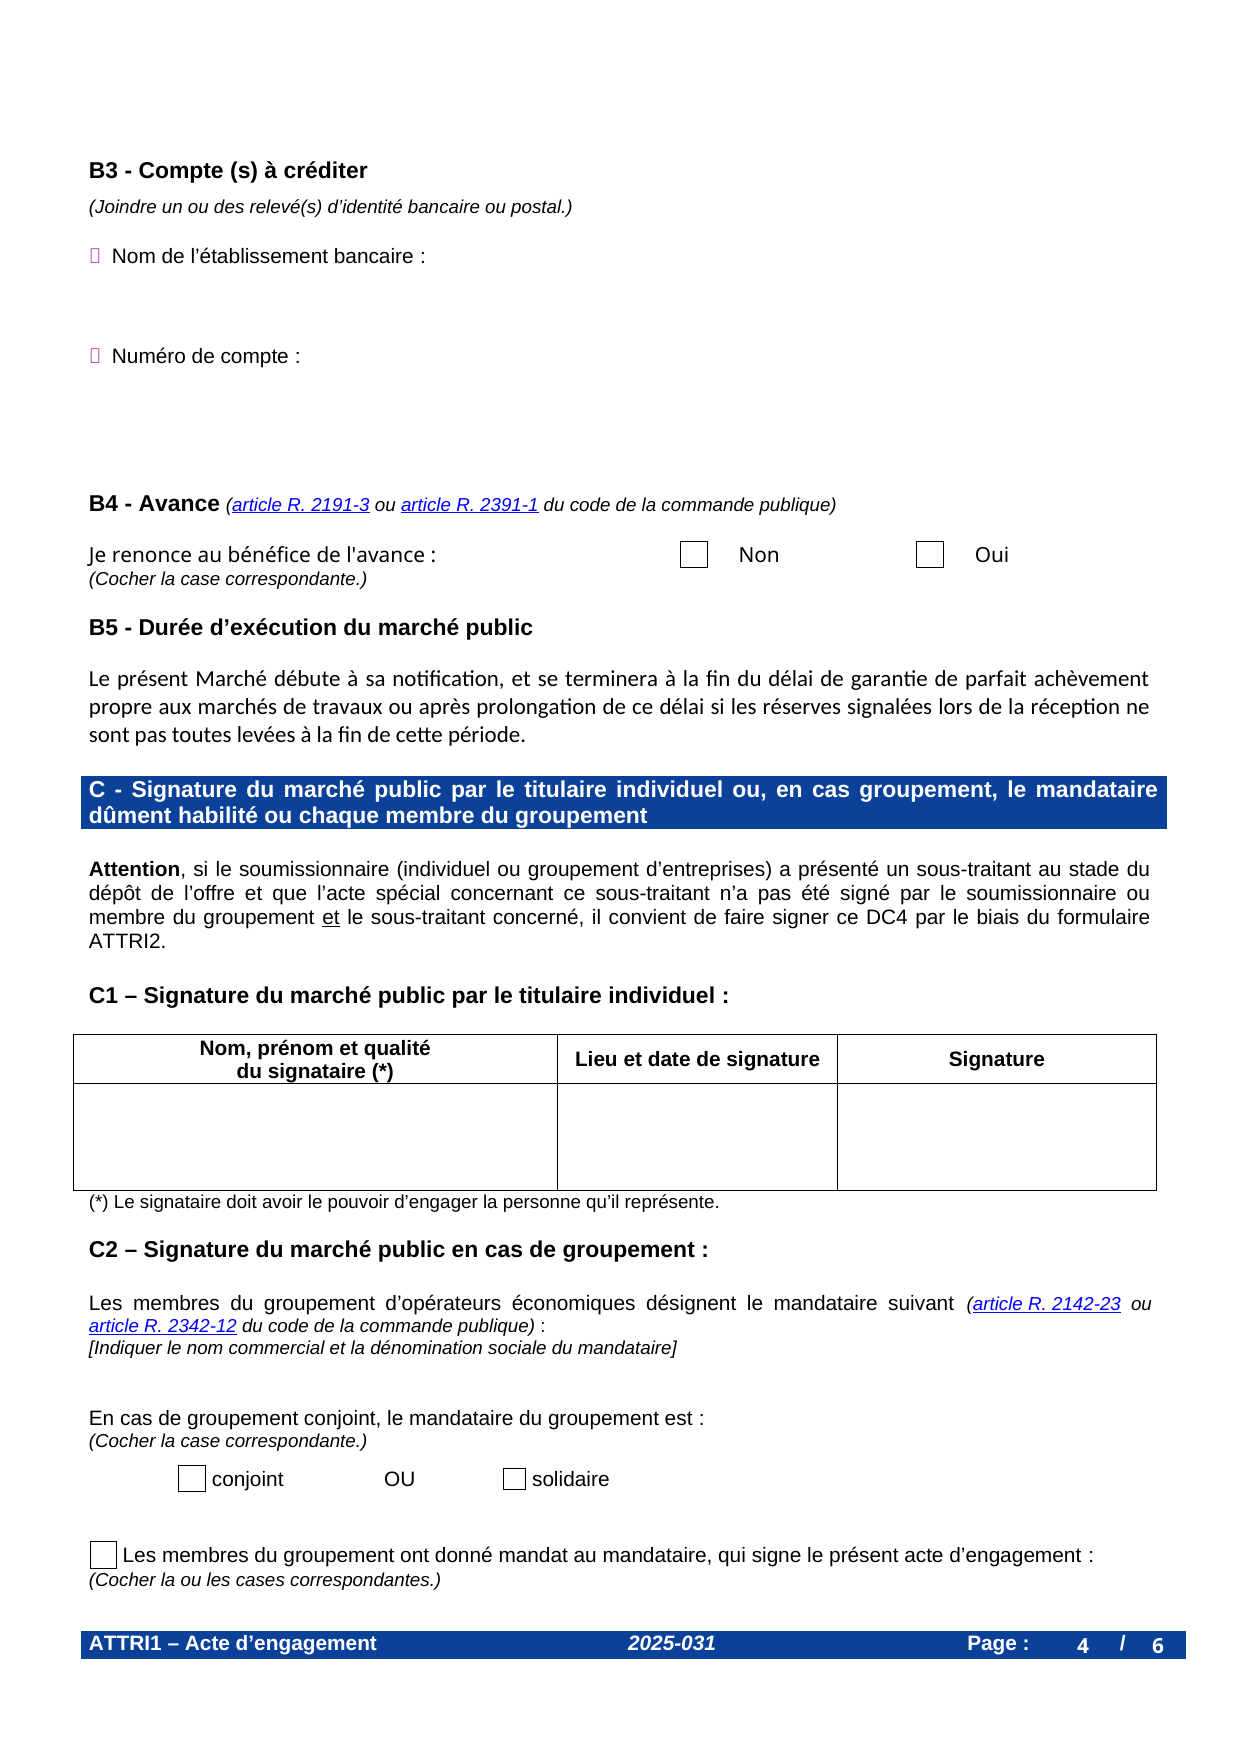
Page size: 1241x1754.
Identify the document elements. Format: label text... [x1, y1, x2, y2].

text B4 - Avance (article R. 2191-3 ou article R. 2391-1 du code de la commande publique) [89, 489, 1152, 516]
subtitle B5 - Durée d’exécution du marché public [89, 614, 1152, 640]
table_cell [558, 1084, 837, 1189]
text Je renonce au bénéfice de l'avance : Non Oui [89, 540, 1152, 568]
table_header C - Signature du marché public par le titulaire individuel ou, en cas groupement, le mandataire dûment habilité ou chaque membre du groupement [81, 776, 1167, 829]
text C2 – Signature du marché public en cas de groupement : [89, 1236, 1152, 1262]
text (Cocher la case correspondante.) [89, 568, 1152, 590]
text  Nom de l’établissement bancaire : [89, 241, 1152, 269]
text (Cocher la case correspondante.) [89, 1430, 1152, 1451]
text (*) Le signataire doit avoir le pouvoir d’engager la personne qu’il représente. [89, 1191, 1152, 1212]
table_header Nom, prénom et qualité du signataire (*) [74, 1035, 557, 1083]
table_header Signature [838, 1035, 1156, 1083]
table_cell [838, 1084, 1156, 1189]
text C1 – Signature du marché public par le titulaire individuel : [89, 982, 1152, 1008]
text Le présent Marché débute à sa notification, et se terminera à la fin du délai de garantie de parfait achèvement propre aux marchés de travaux ou après prolongation de ce délai si les réserves signalées lors de la réception ne sont pas toutes levées à la fin de cette période. [89, 664, 1152, 748]
text B3 - Compte (s) à créditer [89, 157, 1152, 183]
text En cas de groupement conjoint, le mandataire du groupement est : [89, 1406, 1152, 1430]
text (Cocher la ou les cases correspondantes.) [89, 1569, 1152, 1590]
text Les membres du groupement ont donné mandat au mandataire, qui signe le présent acte d’engagement : [89, 1540, 1152, 1569]
text  Numéro de compte : [89, 341, 1152, 370]
text (Joindre un ou des relevé(s) d’identité bancaire ou postal.) [89, 195, 1152, 217]
text conjoint OU solidaire [89, 1464, 1152, 1492]
text [Indiquer le nom commercial et la dénomination sociale du mandataire] [89, 1336, 1152, 1358]
text Attention, si le soumissionnaire (individuel ou groupement d’entreprises) a présenté un sous-traitant au stade du dépôt de l’offre et que l’acte spécial concernant ce sous-traitant n’a pas été signé par le soumissionnaire ou membre du groupement et le sous-traitant concerné, il convient de faire signer ce DC4 par le biais du formulaire ATTRI2. [89, 857, 1152, 953]
table_cell [74, 1084, 557, 1189]
text Les membres du groupement d’opérateurs économiques désignent le mandataire suivant (article R. 2142-23 ou article R. 2342-12 du code de la commande publique) : [89, 1291, 1152, 1336]
table_header Lieu et date de signature [558, 1035, 837, 1083]
